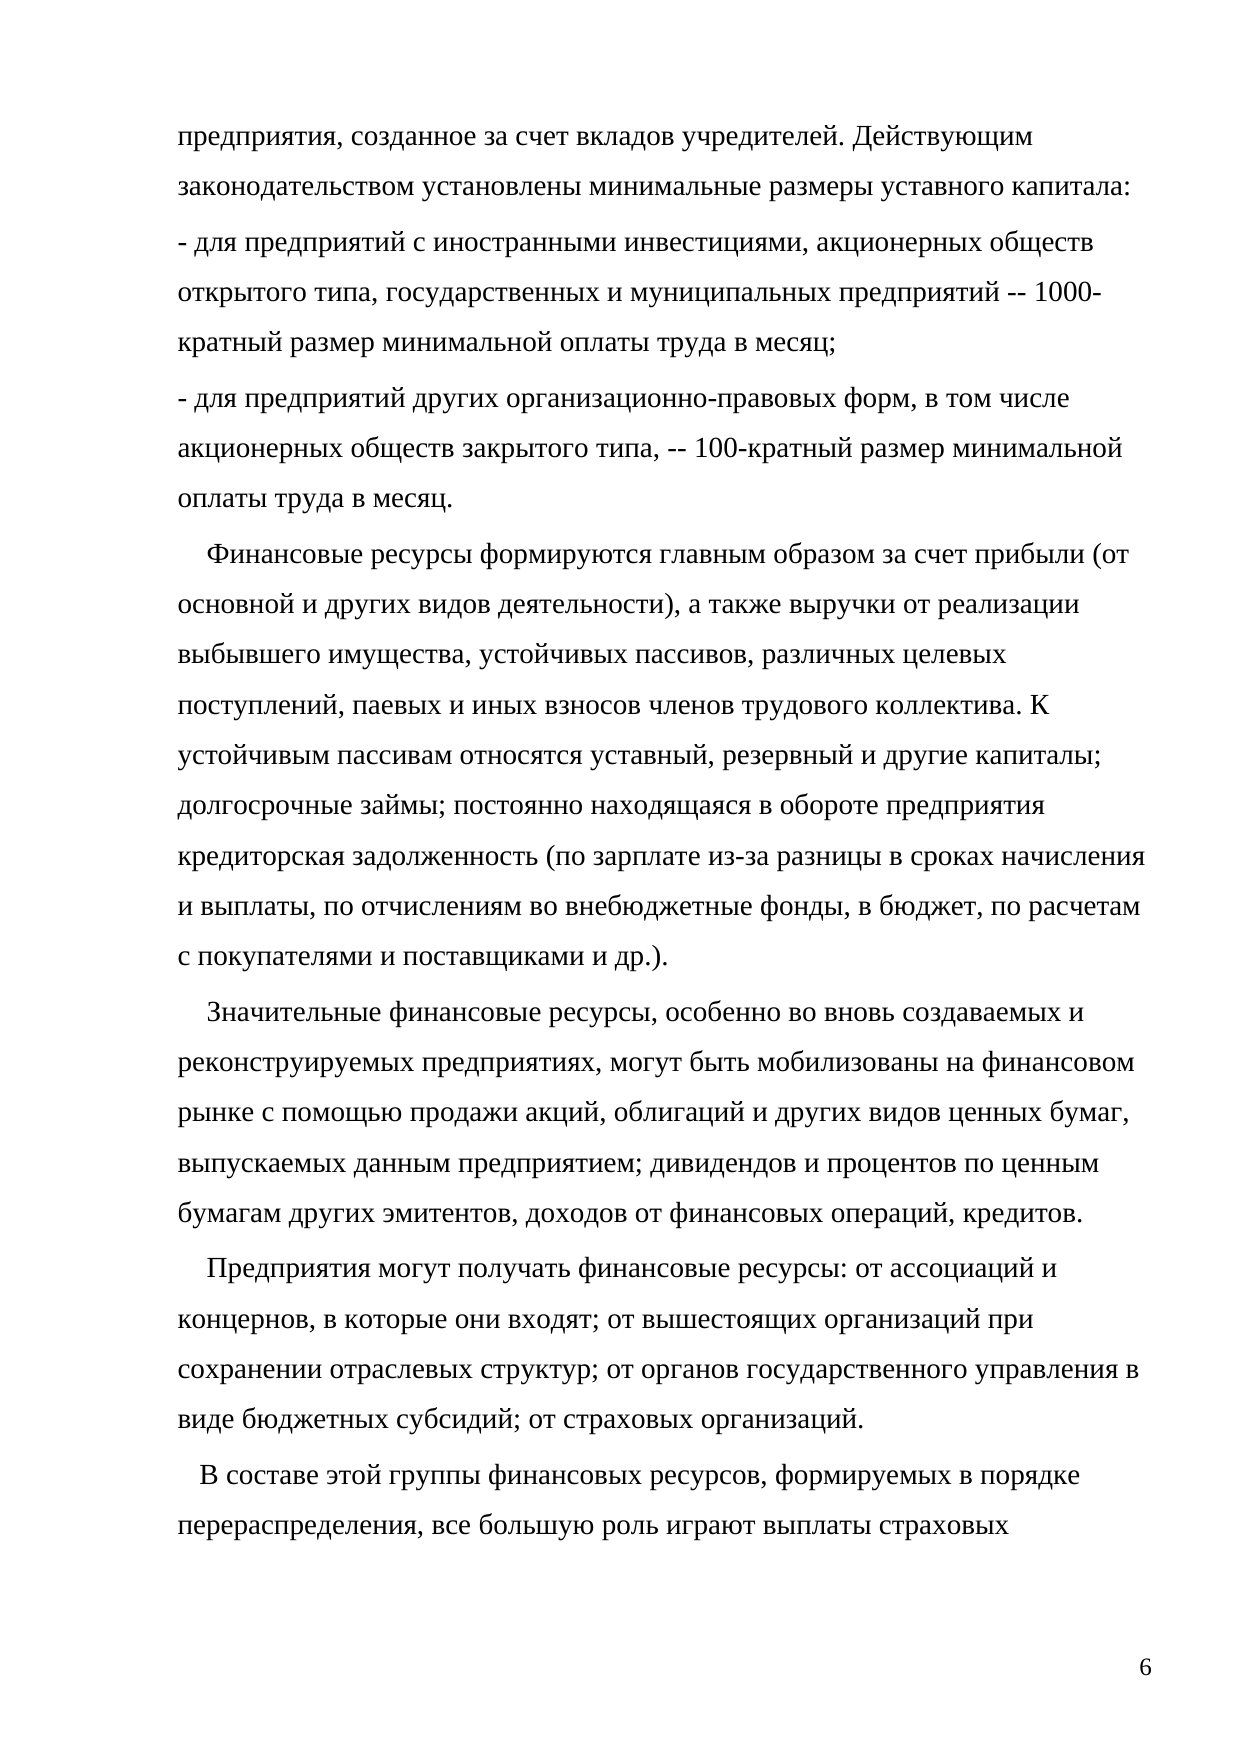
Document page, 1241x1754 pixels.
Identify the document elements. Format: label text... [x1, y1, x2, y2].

text Финансовые ресурсы формируются главным образом за счет прибыли (от основной и других видов деятельности), а также выручки от реализации выбывшего имущества, устойчивых пассивов, различных целевых поступлений, паевых и иных взносов членов трудового коллектива. К устойчивым пассивам относятся уставный, резервный и другие капиталы; долгосрочные займы; постоянно находящаяся в обороте предприятия кредиторская задолженность (по зарплате из-за разницы в сроках начисления и выплаты, по отчислениям во внебюджетные фонды, в бюджет, по расчетам с покупателями и поставщиками и др.). [177, 536, 1152, 972]
text Значительные финансовые ресурсы, особенно во вновь создаваемых и реконструируемых предприятиях, могут быть мобилизованы на финансовом рынке с помощью продажи акций, облигаций и других видов ценных бумаг, выпускаемых данным предприятием; дивидендов и процентов по ценным бумагам других эмитентов, доходов от финансовых операций, кредитов. [177, 994, 1152, 1229]
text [177, 118, 1152, 202]
text Предприятия могут получать финансовые ресурсы: от ассоциаций и концернов, в которые они входят; от вышестоящих организаций при сохранении отраслевых структур; от органов государственного управления в виде бюджетных субсидий; от страховых организаций. [177, 1251, 1152, 1435]
text - для предприятий с иностранными инвестициями, акционерных обществ открытого типа, государственных и муниципальных предприятий -- 1000-кратный размер минимальной оплаты труда в месяц; [177, 224, 1152, 358]
text - для предприятий других организационно-правовых форм, в том числе акционерных обществ закрытого типа, -- 100-кратный размер минимальной оплаты труда в месяц. [177, 380, 1152, 514]
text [177, 1457, 1152, 1541]
